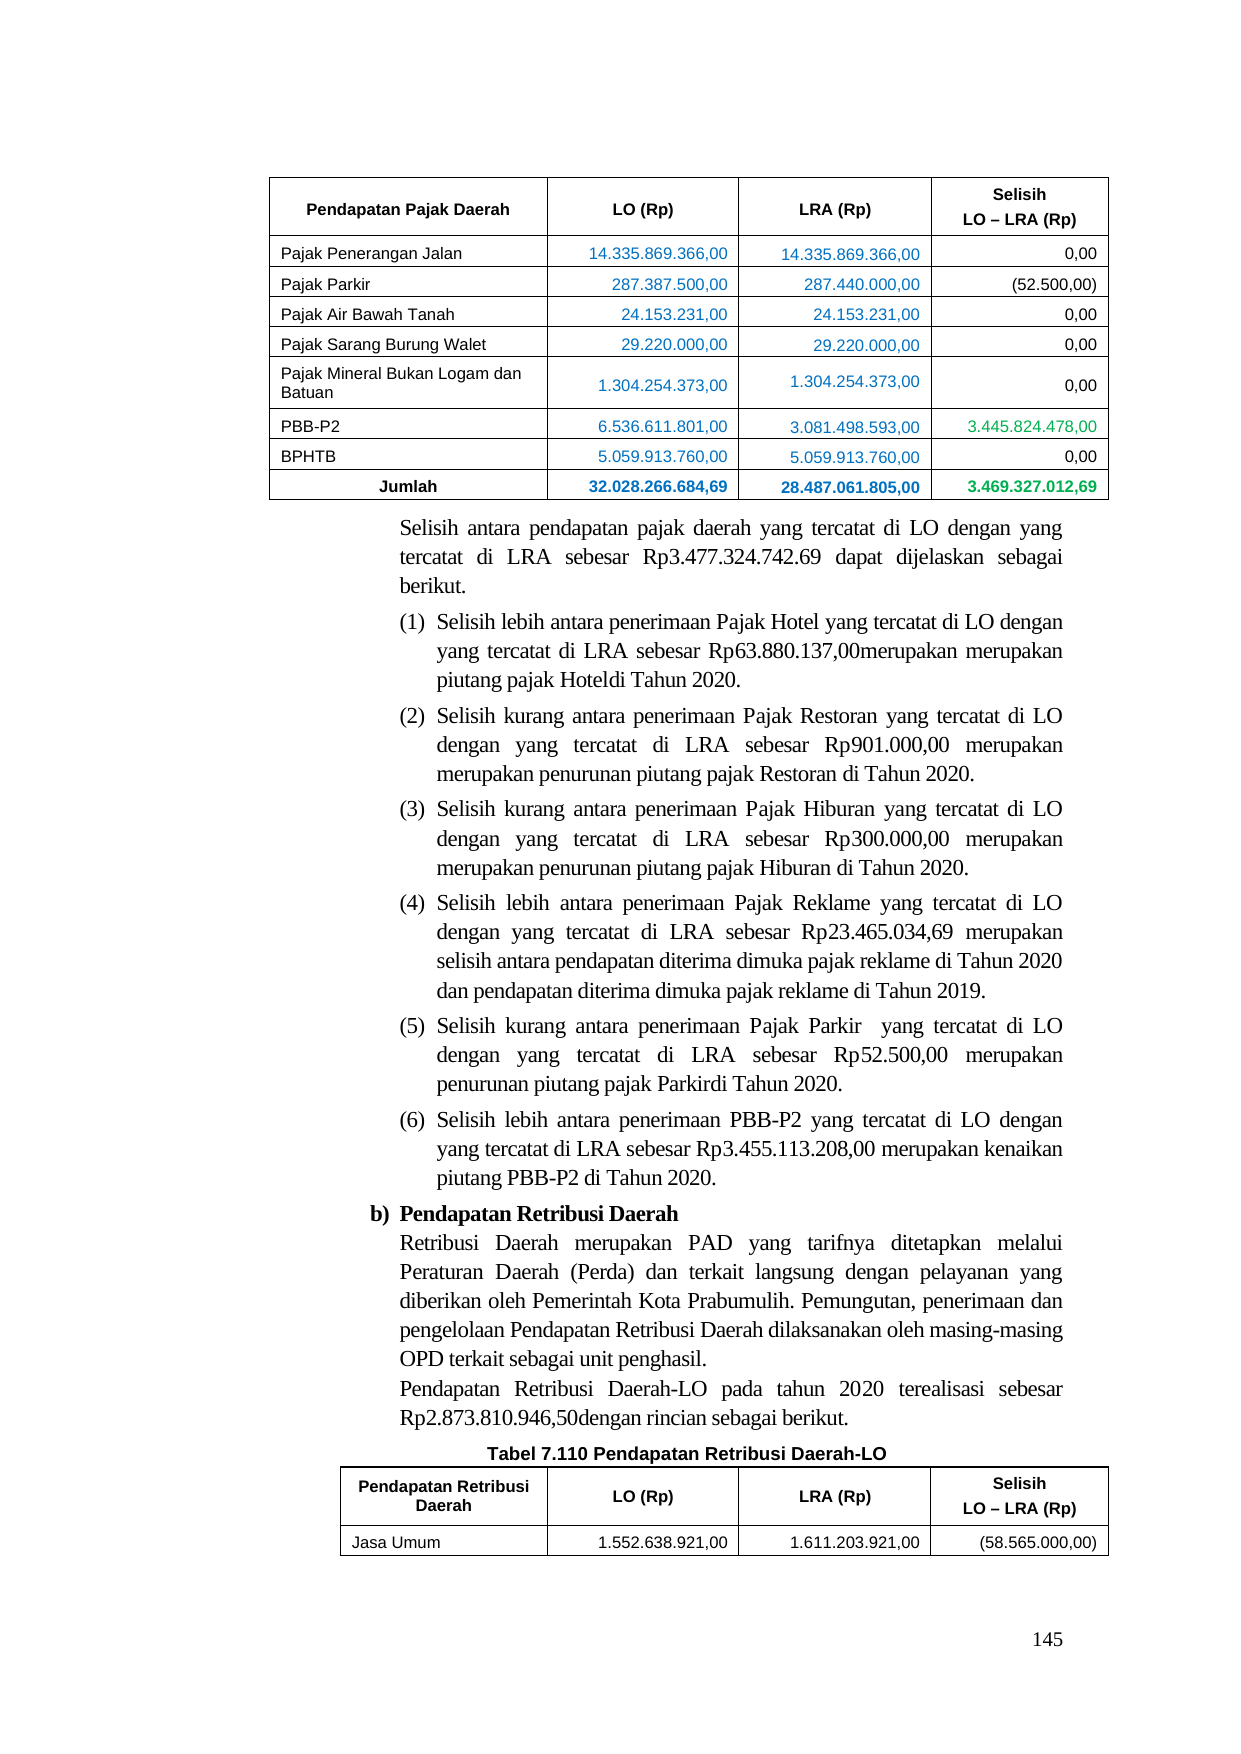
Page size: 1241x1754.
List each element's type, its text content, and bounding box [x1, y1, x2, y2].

list Pendapatan Retribusi Daerah [370, 1198, 1063, 1227]
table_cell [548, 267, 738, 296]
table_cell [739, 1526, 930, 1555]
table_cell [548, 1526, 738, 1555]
list Selisih lebih antara penerimaan Pajak Reklame yang tercatat di LO dengan yang tercatat di LRA sebesar Rp23.465.034,69 merupakan selisih antara pendapatan diterima dimuka pajak reklame di Tahun 2020 dan pendapatan diterima dimuka pajak reklame di Tahun 2019. [399, 887, 1063, 1004]
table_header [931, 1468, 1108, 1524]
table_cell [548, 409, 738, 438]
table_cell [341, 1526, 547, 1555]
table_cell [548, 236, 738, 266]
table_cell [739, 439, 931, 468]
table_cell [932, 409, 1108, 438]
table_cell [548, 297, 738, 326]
list Selisih kurang antara penerimaan Pajak Parkir yang tercatat di LO dengan yang tercatat di LRA sebesar Rp52.500,00 merupakan penurunan piutang pajak Parkirdi Tahun 2020. [399, 1010, 1063, 1098]
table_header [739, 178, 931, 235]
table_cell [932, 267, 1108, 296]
text Tabel 7.110 Pendapatan Retribusi Daerah-LO [311, 1437, 1063, 1466]
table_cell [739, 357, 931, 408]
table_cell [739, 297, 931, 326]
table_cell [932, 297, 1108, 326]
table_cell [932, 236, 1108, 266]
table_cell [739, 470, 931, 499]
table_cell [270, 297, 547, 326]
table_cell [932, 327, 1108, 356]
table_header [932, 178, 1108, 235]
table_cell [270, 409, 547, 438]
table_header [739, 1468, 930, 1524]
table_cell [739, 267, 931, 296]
text Retribusi Daerah merupakan PAD yang tarifnya ditetapkan melalui Peraturan Daerah (Perda) dan terkait langsung dengan pelayanan yang diberikan oleh Pemerintah Kota Prabumulih. Pemungutan, penerimaan dan pengelolaan Pendapatan Retribusi Daerah dilaksanakan oleh masing-masing OPD terkait sebagai unit penghasil. [399, 1227, 1063, 1373]
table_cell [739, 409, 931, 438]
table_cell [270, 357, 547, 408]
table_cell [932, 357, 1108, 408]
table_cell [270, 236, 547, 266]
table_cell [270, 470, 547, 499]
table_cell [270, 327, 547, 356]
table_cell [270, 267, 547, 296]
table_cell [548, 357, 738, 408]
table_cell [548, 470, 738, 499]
text Pendapatan Retribusi Daerah-LO pada tahun 2020 terealisasi sebesar Rp2.873.810.946,50dengan rincian sebagai berikut. [399, 1373, 1063, 1431]
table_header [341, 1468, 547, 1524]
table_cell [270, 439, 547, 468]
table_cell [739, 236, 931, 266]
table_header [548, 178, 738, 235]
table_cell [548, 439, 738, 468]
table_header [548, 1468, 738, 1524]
list Selisih lebih antara penerimaan Pajak Hotel yang tercatat di LO dengan yang tercatat di LRA sebesar Rp63.880.137,00merupakan merupakan piutang pajak Hoteldi Tahun 2020. [399, 606, 1063, 693]
list Selisih kurang antara penerimaan Pajak Restoran yang tercatat di LO dengan yang tercatat di LRA sebesar Rp901.000,00 merupakan merupakan penurunan piutang pajak Restoran di Tahun 2020. [399, 700, 1063, 787]
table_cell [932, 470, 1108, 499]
list Selisih kurang antara penerimaan Pajak Hiburan yang tercatat di LO dengan yang tercatat di LRA sebesar Rp300.000,00 merupakan merupakan penurunan piutang pajak Hiburan di Tahun 2020. [399, 793, 1063, 881]
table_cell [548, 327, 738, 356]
list Selisih lebih antara penerimaan PBB-P2 yang tercatat di LO dengan yang tercatat di LRA sebesar Rp3.455.113.208,00 merupakan kenaikan piutang PBB-P2 di Tahun 2020. [399, 1104, 1063, 1191]
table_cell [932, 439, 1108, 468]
text Selisih antara pendapatan pajak daerah yang tercatat di LO dengan yang tercatat di LRA sebesar Rp3.477.324.742.69 dapat dijelaskan sebagai berikut. [399, 512, 1063, 600]
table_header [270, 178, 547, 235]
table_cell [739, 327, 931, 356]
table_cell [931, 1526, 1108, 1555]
